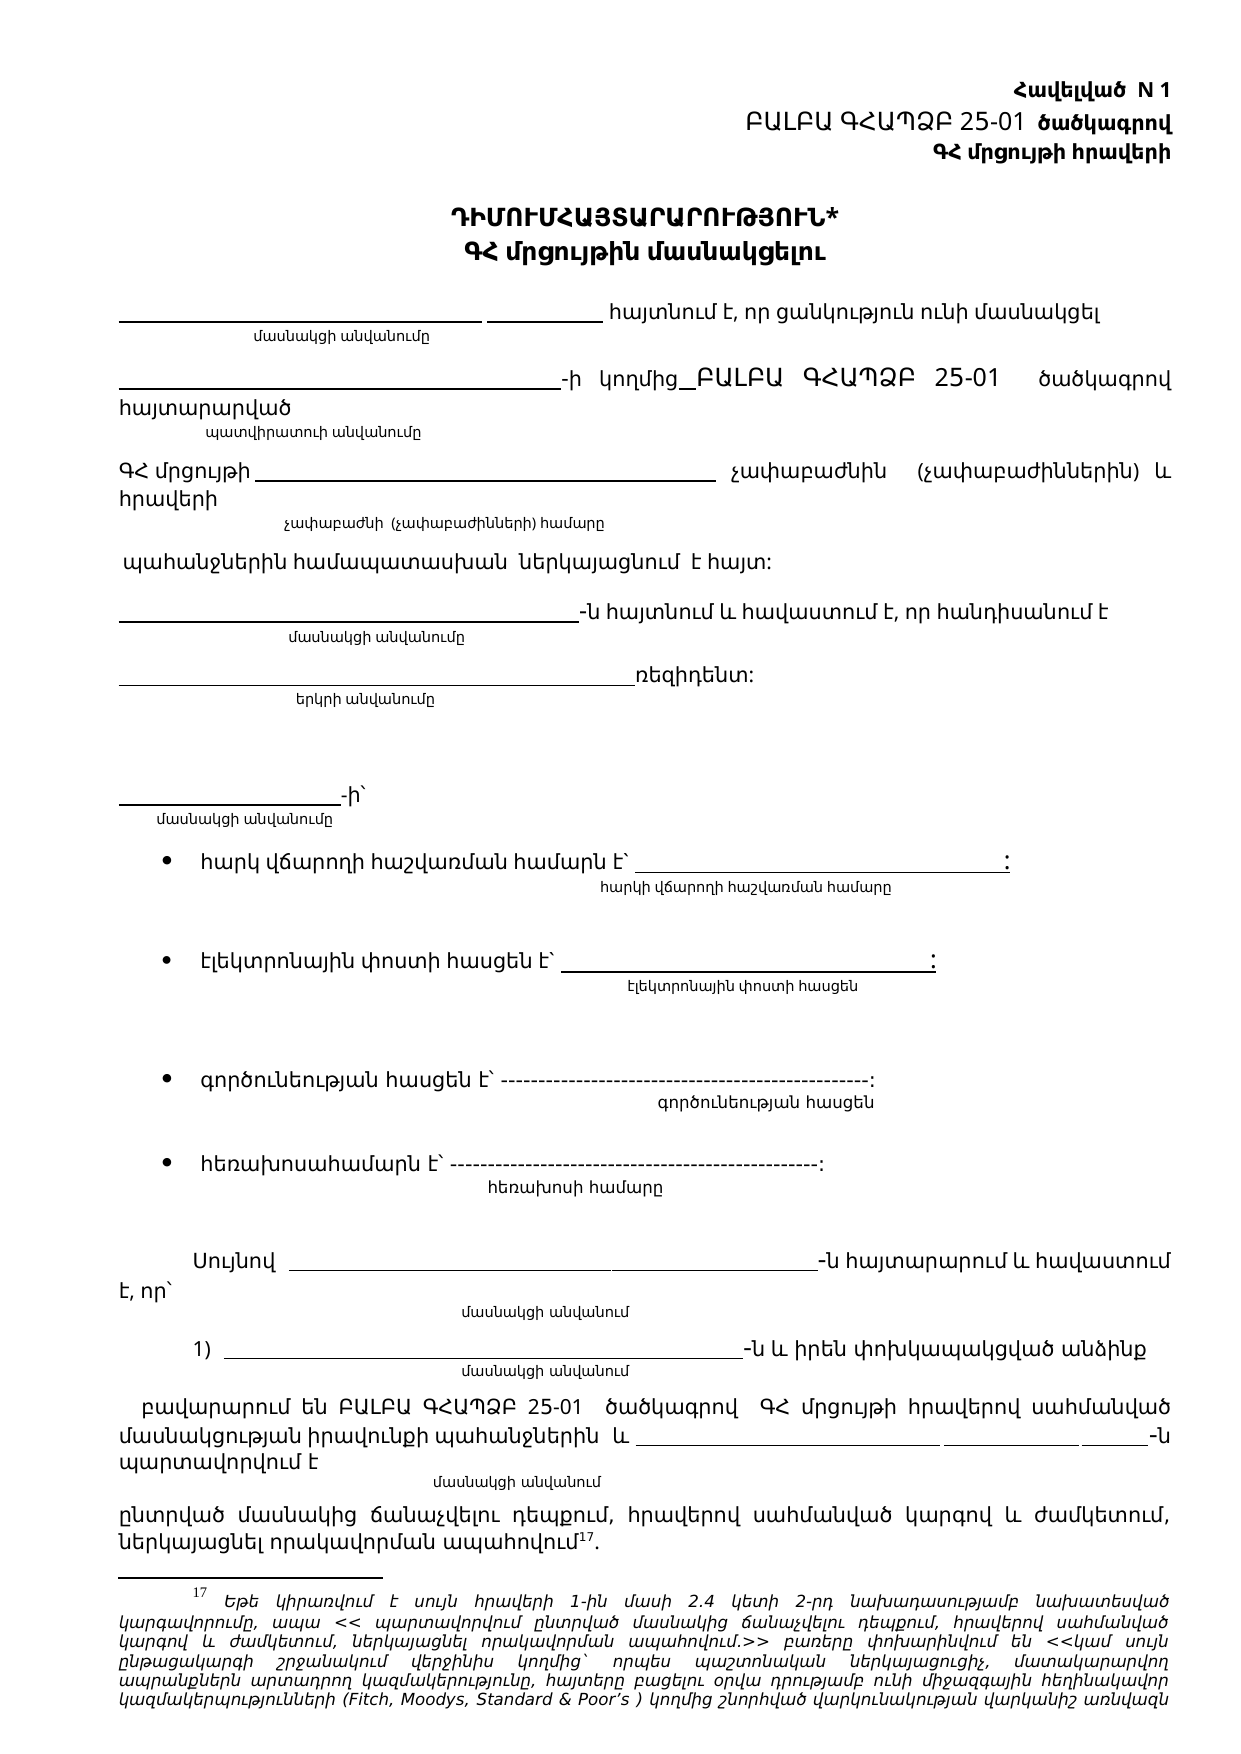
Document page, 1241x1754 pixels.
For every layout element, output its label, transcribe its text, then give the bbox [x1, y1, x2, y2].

text պահանջներին համապատասխան ներկայացնում է հայտ: [118, 547, 1171, 575]
text էլեկտրոնային փոստի հասցեն [118, 976, 1171, 1010]
text ռեզիդենտ: [118, 661, 1171, 689]
text մասնակցի անվանում [118, 1304, 1171, 1333]
text մասնակցի անվանումը [118, 626, 1171, 661]
list էլեկտրոնային փոստի հասցեն է` : [163, 942, 1171, 976]
text մասնակցի անվանումը [118, 325, 1171, 359]
list հեռախոսահամարն է՝ -------------------------------------------------: [163, 1149, 1171, 1178]
text -ի՝ [118, 780, 1171, 809]
text մասնակցի անվանում [118, 1363, 1171, 1392]
list գործունեության հասցեն է՝ -------------------------------------------------: [163, 1065, 1171, 1093]
text Սույնով -ն հայտարարում և հավաստում է, որ՝ [118, 1246, 1171, 1304]
subtitle ԳՀ մրցույթին մասնակցելու [118, 234, 1171, 268]
text մասնակցի անվանումը [118, 809, 1171, 843]
text երկրի անվանումը [118, 689, 1171, 723]
text չափաբաժնի (չափաբաժինների) համարը [118, 513, 1171, 547]
text հայտնում է, որ ցանկություն ունի մասնակցել [118, 297, 1171, 325]
text հեռախոսի համարը [487, 1178, 1171, 1197]
text ԲԱԼԲԱ ԳՀԱՊՁԲ 25-01 ծածկագրով [118, 103, 1171, 137]
text մասնակցի անվանում [118, 1474, 1171, 1503]
text ընտրված մասնակից ճանաչվելու դեպքում, հրավերով սահմանված կարգով և ժամկետում, ներկայացնել որակավորման ապահովում. [118, 1503, 1171, 1556]
text Հավելված N 1 [118, 75, 1171, 103]
list հարկ վճարողի հաշվառման համարն է` : [163, 843, 1171, 877]
text ԴԻՄՈՒՄՀԱՅՏԱՐԱՐՈՒԹՅՈՒՆ* [118, 200, 1171, 234]
text -ն հայտնում և հավաստում է, որ հանդիսանում է [118, 592, 1171, 626]
text գործունեության հասցեն [118, 1093, 1171, 1113]
text ԳՀ մրցույթի չափաբաժնին (չափաբաժիններին) և հրավերի [118, 456, 1171, 513]
text հարկի վճարողի հաշվառման համարը [266, 877, 1171, 911]
text բավարարում են ԲԱԼԲԱ ԳՀԱՊՁԲ 25-01 ծածկագրով ԳՀ մրցույթի հրավերով սահմանված մասնակցության իրավունքի պահանջներին և -ն պարտավորվում է [118, 1392, 1171, 1474]
text պատվիրատուի անվանումը [118, 422, 1171, 456]
text -ի կողմից ԲԱԼԲԱ ԳՀԱՊՁԲ 25-01 ծածկագրով հայտարարված [118, 359, 1171, 422]
text 1) -ն և իրեն փոխկապակցված անձինք [118, 1333, 1171, 1363]
text ԳՀ մրցույթի հրավերի [118, 137, 1171, 166]
